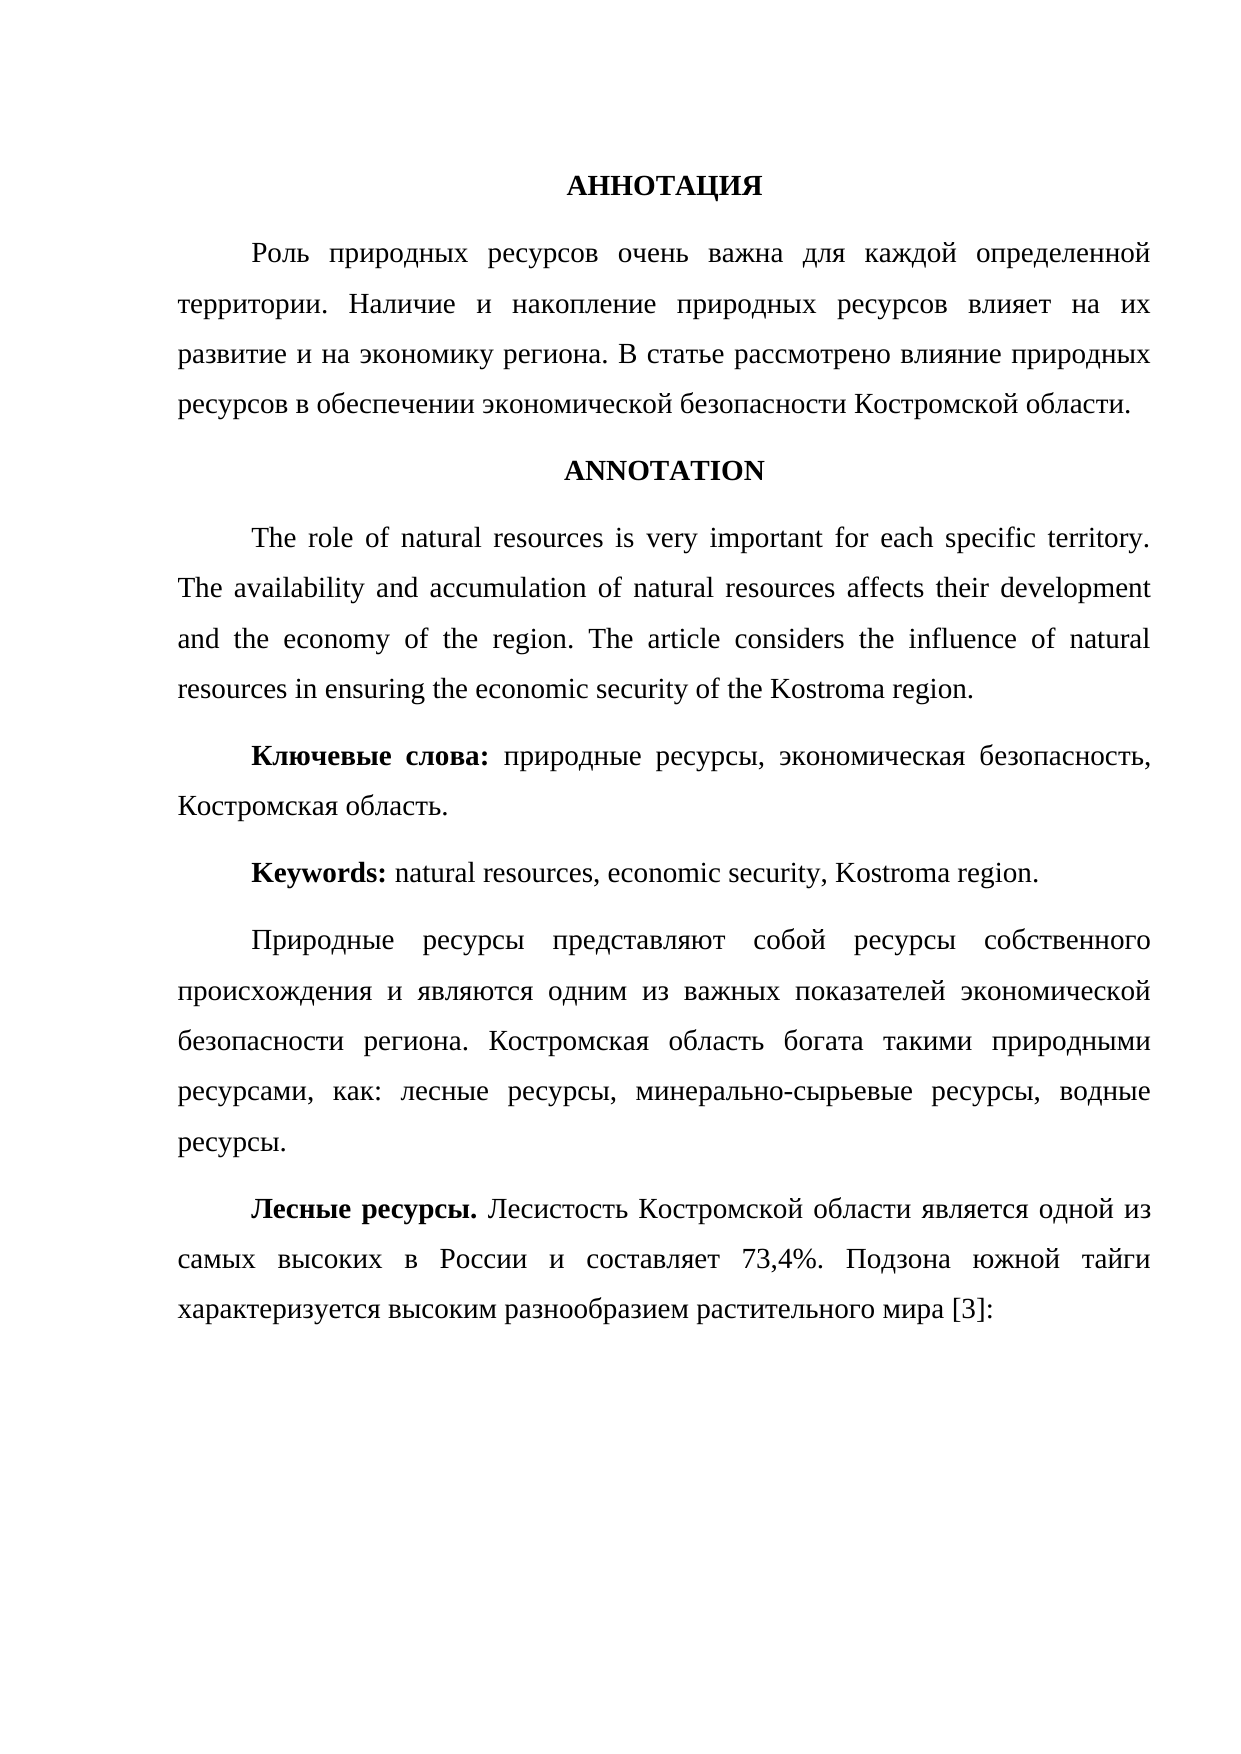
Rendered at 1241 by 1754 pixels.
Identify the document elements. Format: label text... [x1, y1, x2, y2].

text The role of natural resources is very important for each specific territory. The availability and accumulation of natural resources affects their development and the economy of the region. The article considers the influence of natural resources in ensuring the economic security of the Kostroma region. [177, 520, 1152, 705]
text Природные ресурсы представляют собой ресурсы собственного происхождения и являются одним из важных показателей экономической безопасности региона. Костромская область богата такими природными ресурсами, как: лесные ресурсы, минерально-сырьевые ресурсы, водные ресурсы. [177, 922, 1152, 1157]
text АННОТАЦИЯ [177, 168, 1152, 202]
text Роль природных ресурсов очень важна для каждой определенной территории. Наличие и накопление природных ресурсов влияет на их развитие и на экономику региона. В статье рассмотрено влияние природных ресурсов в обеспечении экономической безопасности Костромской области. [177, 235, 1152, 420]
text Keywords: natural resources, economic security, Kostroma region. [177, 856, 1152, 889]
text Ключевые слова: природные ресурсы, экономическая безопасность, Костромская область. [177, 738, 1152, 822]
text Лесные ресурсы. Лесистость Костромской области является одной из самых высоких в России и составляет 73,4%. Подзона южной тайги характеризуется высоким разнообразием растительного мира [3]: [177, 1191, 1152, 1325]
text ANNOTATION [177, 453, 1152, 487]
